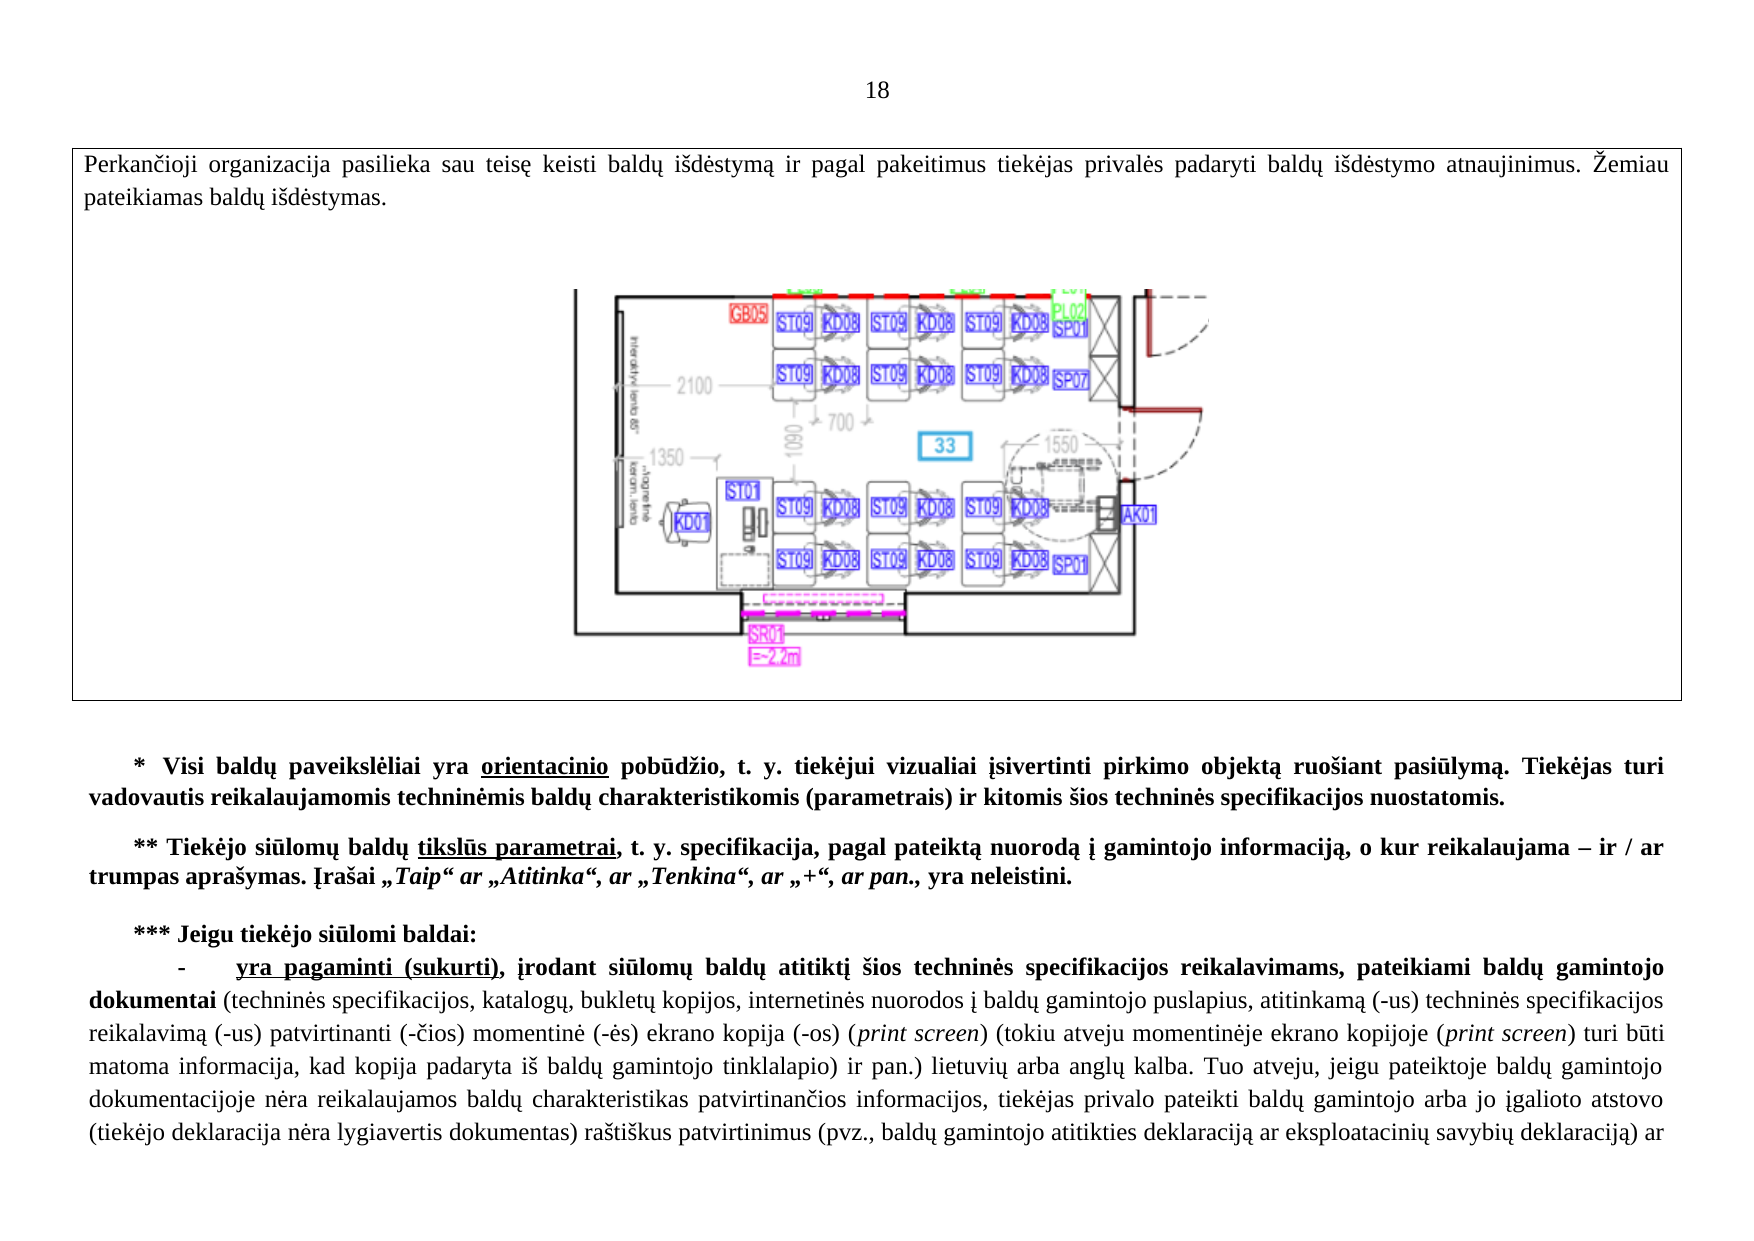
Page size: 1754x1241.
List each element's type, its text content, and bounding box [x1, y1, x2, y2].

text *** Jeigu tiekėjo siūlomi baldai: [89, 919, 1665, 947]
text * Visi baldų paveikslėliai yra orientacinio pobūdžio, t. y. tiekėjui vizualiai įsivertinti pirkimo objektą ruošiant pasiūlymą. Tiekėjas turi vadovautis reikalaujamomis techninėmis baldų charakteristikomis (parametrais) ir kitomis šios techninės specifikacijos nuostatomis. [89, 751, 1665, 810]
text ** Tiekėjo siūlomų baldų tikslūs parametrai, t. y. specifikacija, pagal pateiktą nuorodą į gamintojo informaciją, o kur reikalaujama – ir / ar trumpas aprašymas. Įrašai „Taip“ ar „Atitinka“, ar „Tenkina“, ar „+“, ar pan., yra neleistini. [89, 832, 1665, 890]
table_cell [73, 149, 1681, 699]
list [89, 952, 1665, 1146]
